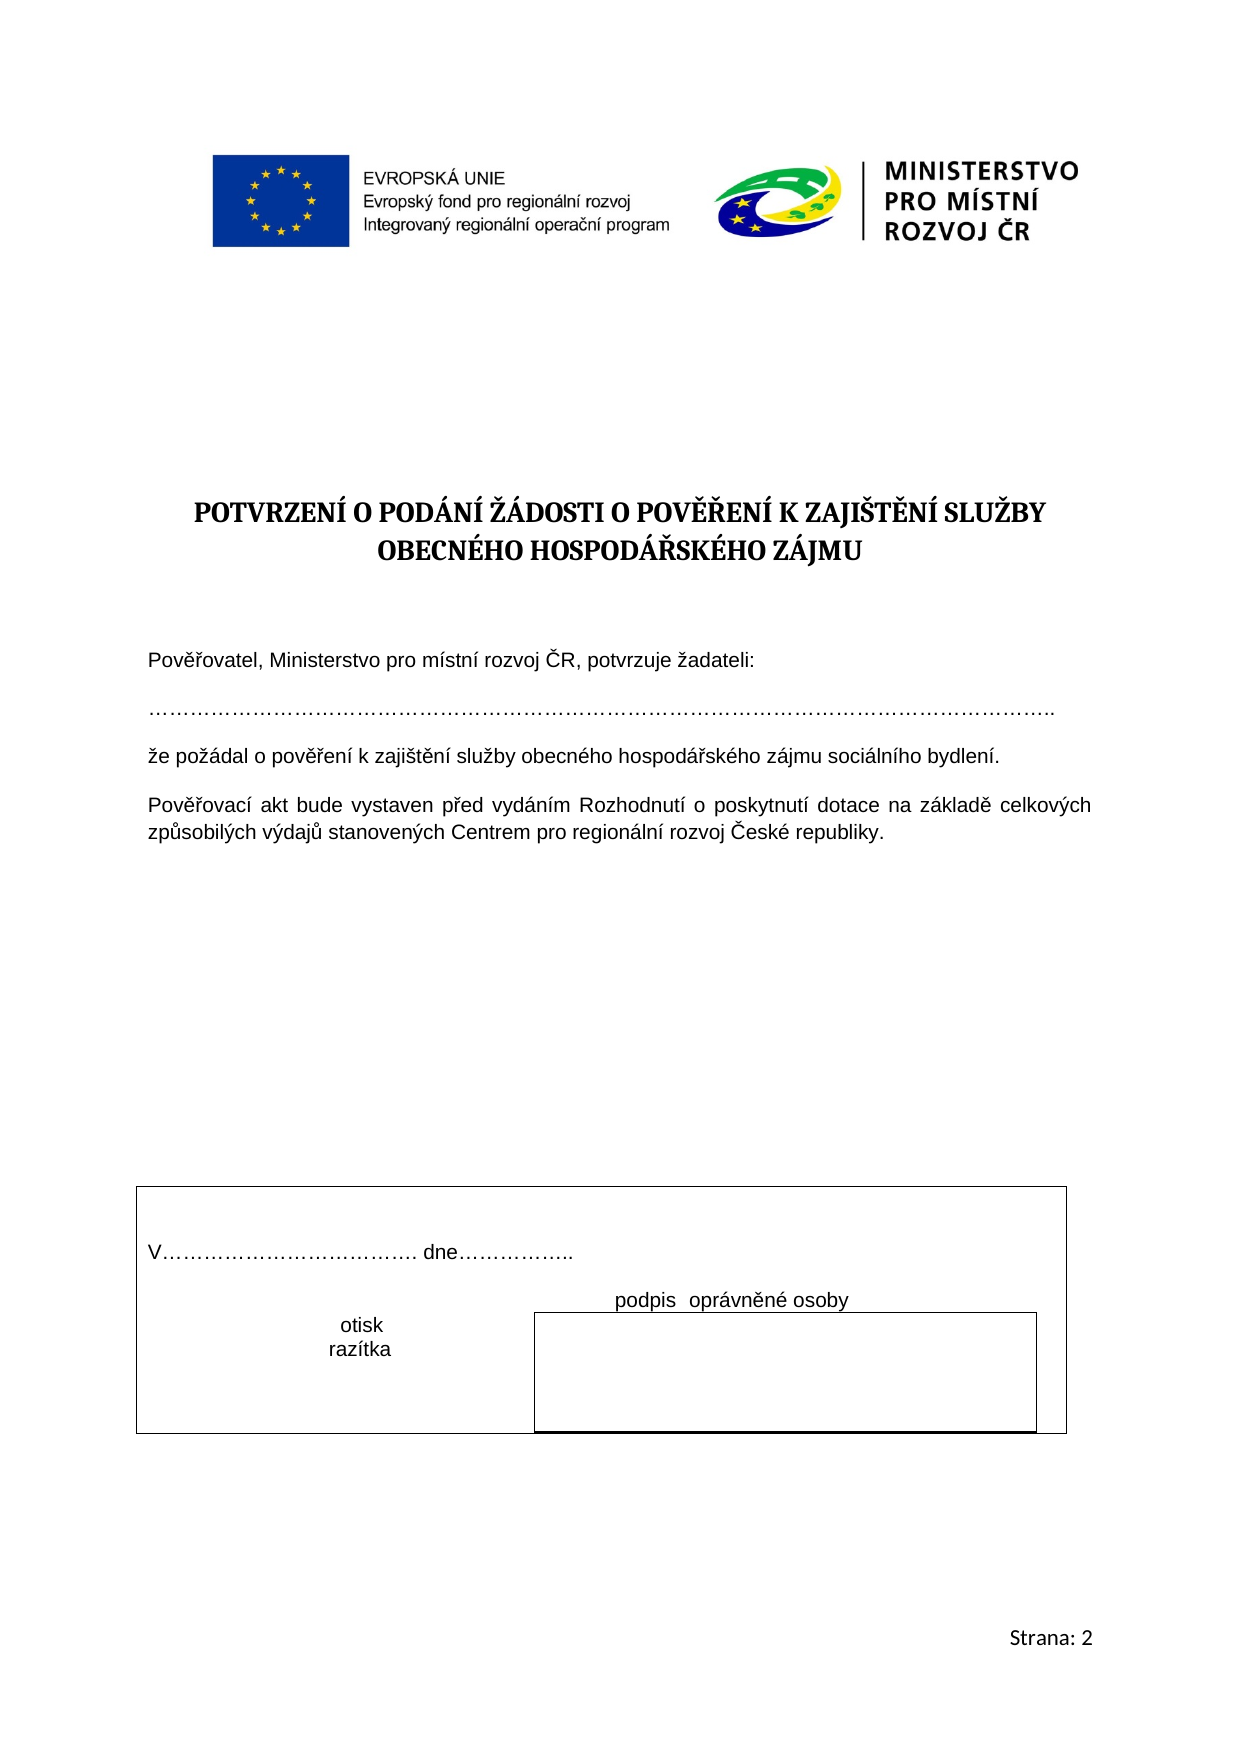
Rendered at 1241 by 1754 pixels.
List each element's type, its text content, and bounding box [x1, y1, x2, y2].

table_header V………………………………. dne…………….. podpis oprávněné osoby [137, 1187, 1066, 1432]
text že požádal o pověření k zajištění služby obecného hospodářského zájmu sociálního bydlení. [148, 744, 1093, 768]
picture [182, 123, 1108, 277]
text Pověřovací akt bude vystaven před vydáním Rozhodnutí o poskytnutí dotace na základě celkových způsobilých výdajů stanovených Centrem pro regionální rozvoj České republiky. [148, 793, 1093, 844]
text Pověřovatel, Ministerstvo pro místní rozvoj ČR, potvrzuje žadateli: [148, 648, 1093, 672]
text POTVRZENÍ O PODÁNÍ ŽÁDOSTI O POVĚŘENÍ K ZAJIŠTĚNÍ SLUŽBY OBECNÉHO HOSPODÁŘSKÉHO ZÁJMU [148, 496, 1093, 568]
text ………………………………………………………………………………………………………………….. [148, 696, 1093, 720]
